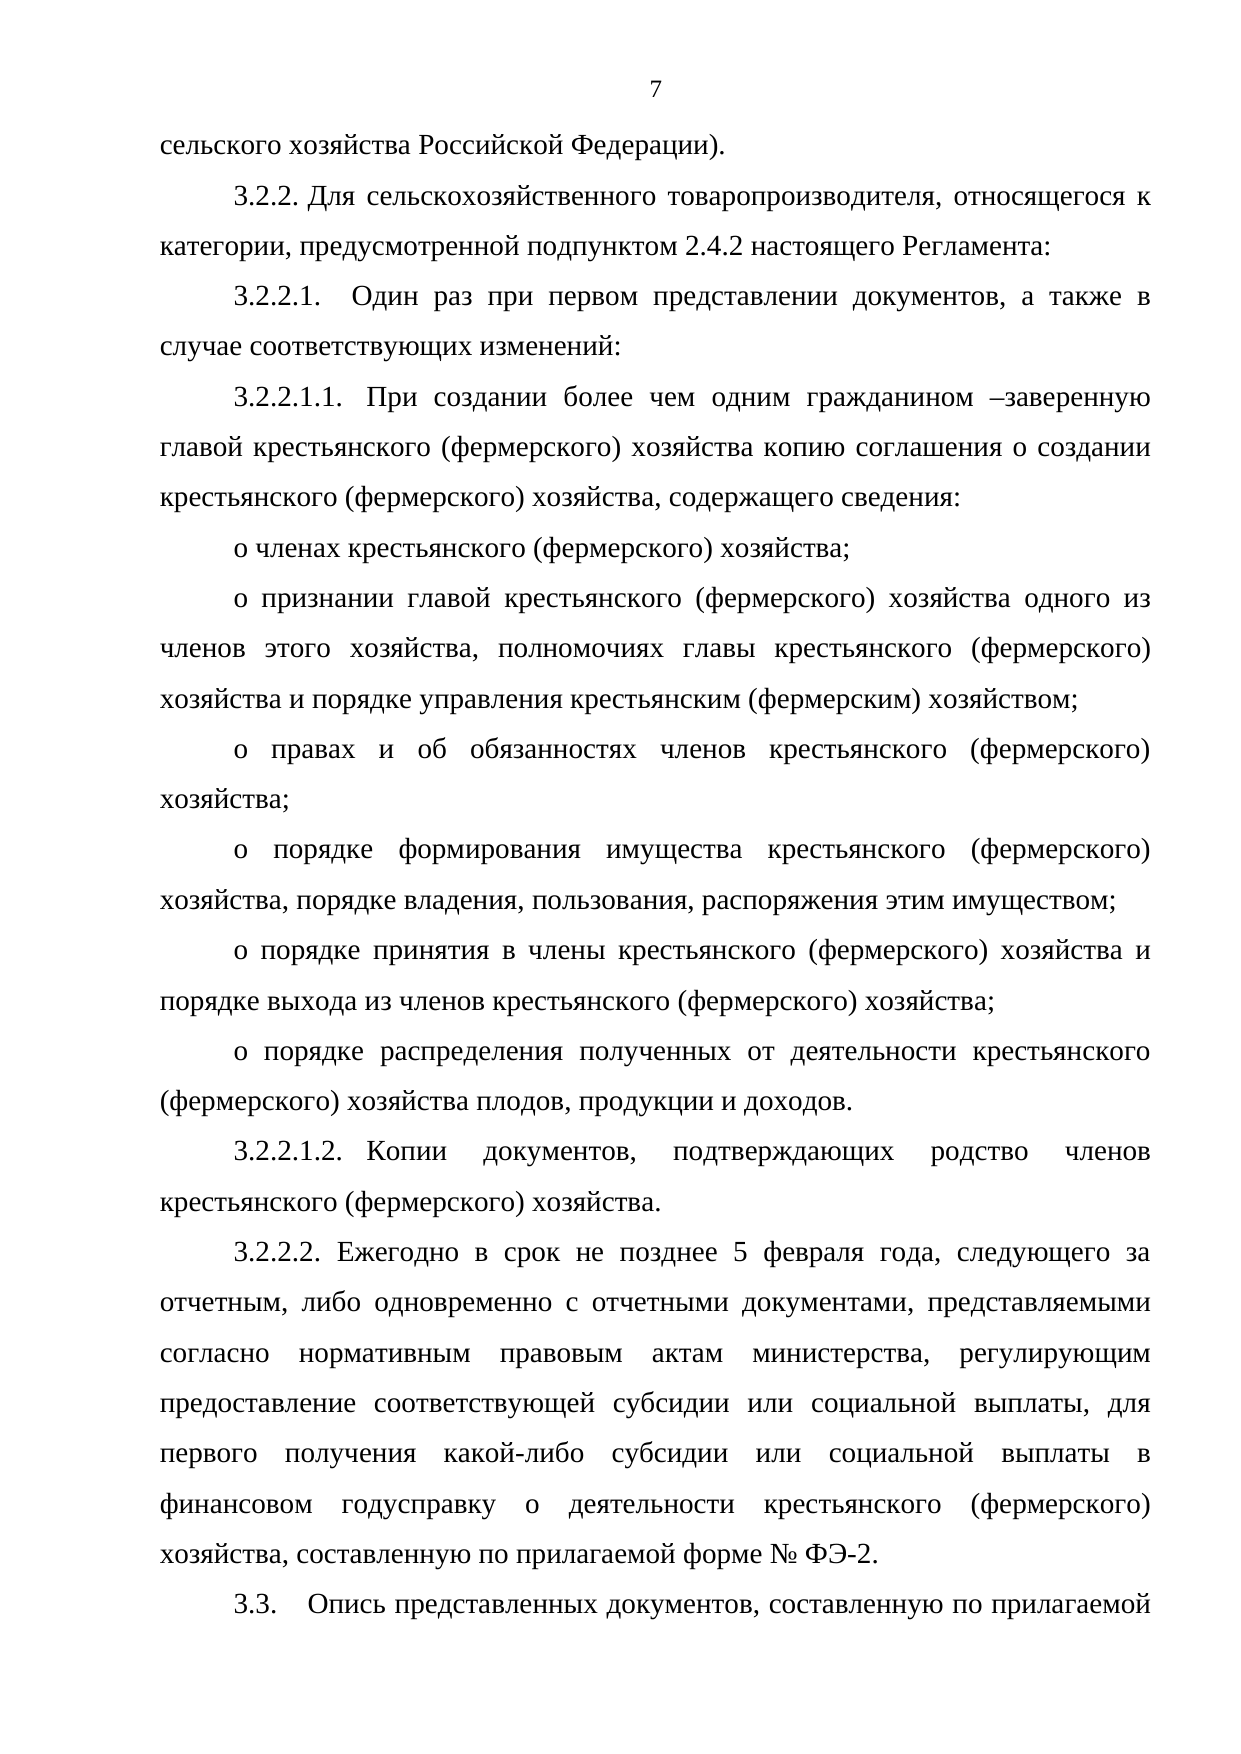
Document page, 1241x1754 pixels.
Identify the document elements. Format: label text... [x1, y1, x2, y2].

text о признании главой крестьянского (фермерского) хозяйства одного из членов этого хозяйства, полномочиях главы крестьянского (фермерского) хозяйства и порядке управления крестьянским (фермерским) хозяйством; [159, 580, 1152, 714]
list Ежегодно в срок не позднее 5 февраля года, следующего за отчетным, либо одновременно с отчетными документами, представляемыми согласно нормативным правовым актам министерства, регулирующим предоставление соответствующей субсидии или социальной выплаты, для первого получения какой-либо субсидии или социальной выплаты в финансовом годусправку о деятельности крестьянского (фермерского) хозяйства, составленную по прилагаемой форме № ФЭ-2. [159, 1234, 1152, 1569]
text о членах крестьянского (фермерского) хозяйства; [159, 530, 1152, 563]
list Копии документов, подтверждающих родство членов крестьянского (фермерского) хозяйства. [159, 1133, 1152, 1217]
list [159, 127, 1152, 161]
list При создании более чем одним гражданином –заверенную главой крестьянского (фермерского) хозяйства копию соглашения о создании крестьянского (фермерского) хозяйства, содержащего сведения: [159, 379, 1152, 513]
text о правах и об обязанностях членов крестьянского (фермерского) хозяйства; [159, 731, 1152, 815]
list Для сельскохозяйственного товаропроизводителя, относящегося к категории, предусмотренной подпунктом 2.4.2 настоящего Регламента: [159, 178, 1152, 261]
list Один раз при первом представлении документов, а также в случае соответствующих изменений: [159, 278, 1152, 362]
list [159, 1586, 1152, 1620]
text о порядке формирования имущества крестьянского (фермерского) хозяйства, порядке владения, пользования, распоряжения этим имуществом; [159, 832, 1152, 916]
text о порядке принятия в члены крестьянского (фермерского) хозяйства и порядке выхода из членов крестьянского (фермерского) хозяйства; [159, 932, 1152, 1016]
text о порядке распределения полученных от деятельности крестьянского (фермерского) хозяйства плодов, продукции и доходов. [159, 1033, 1152, 1117]
